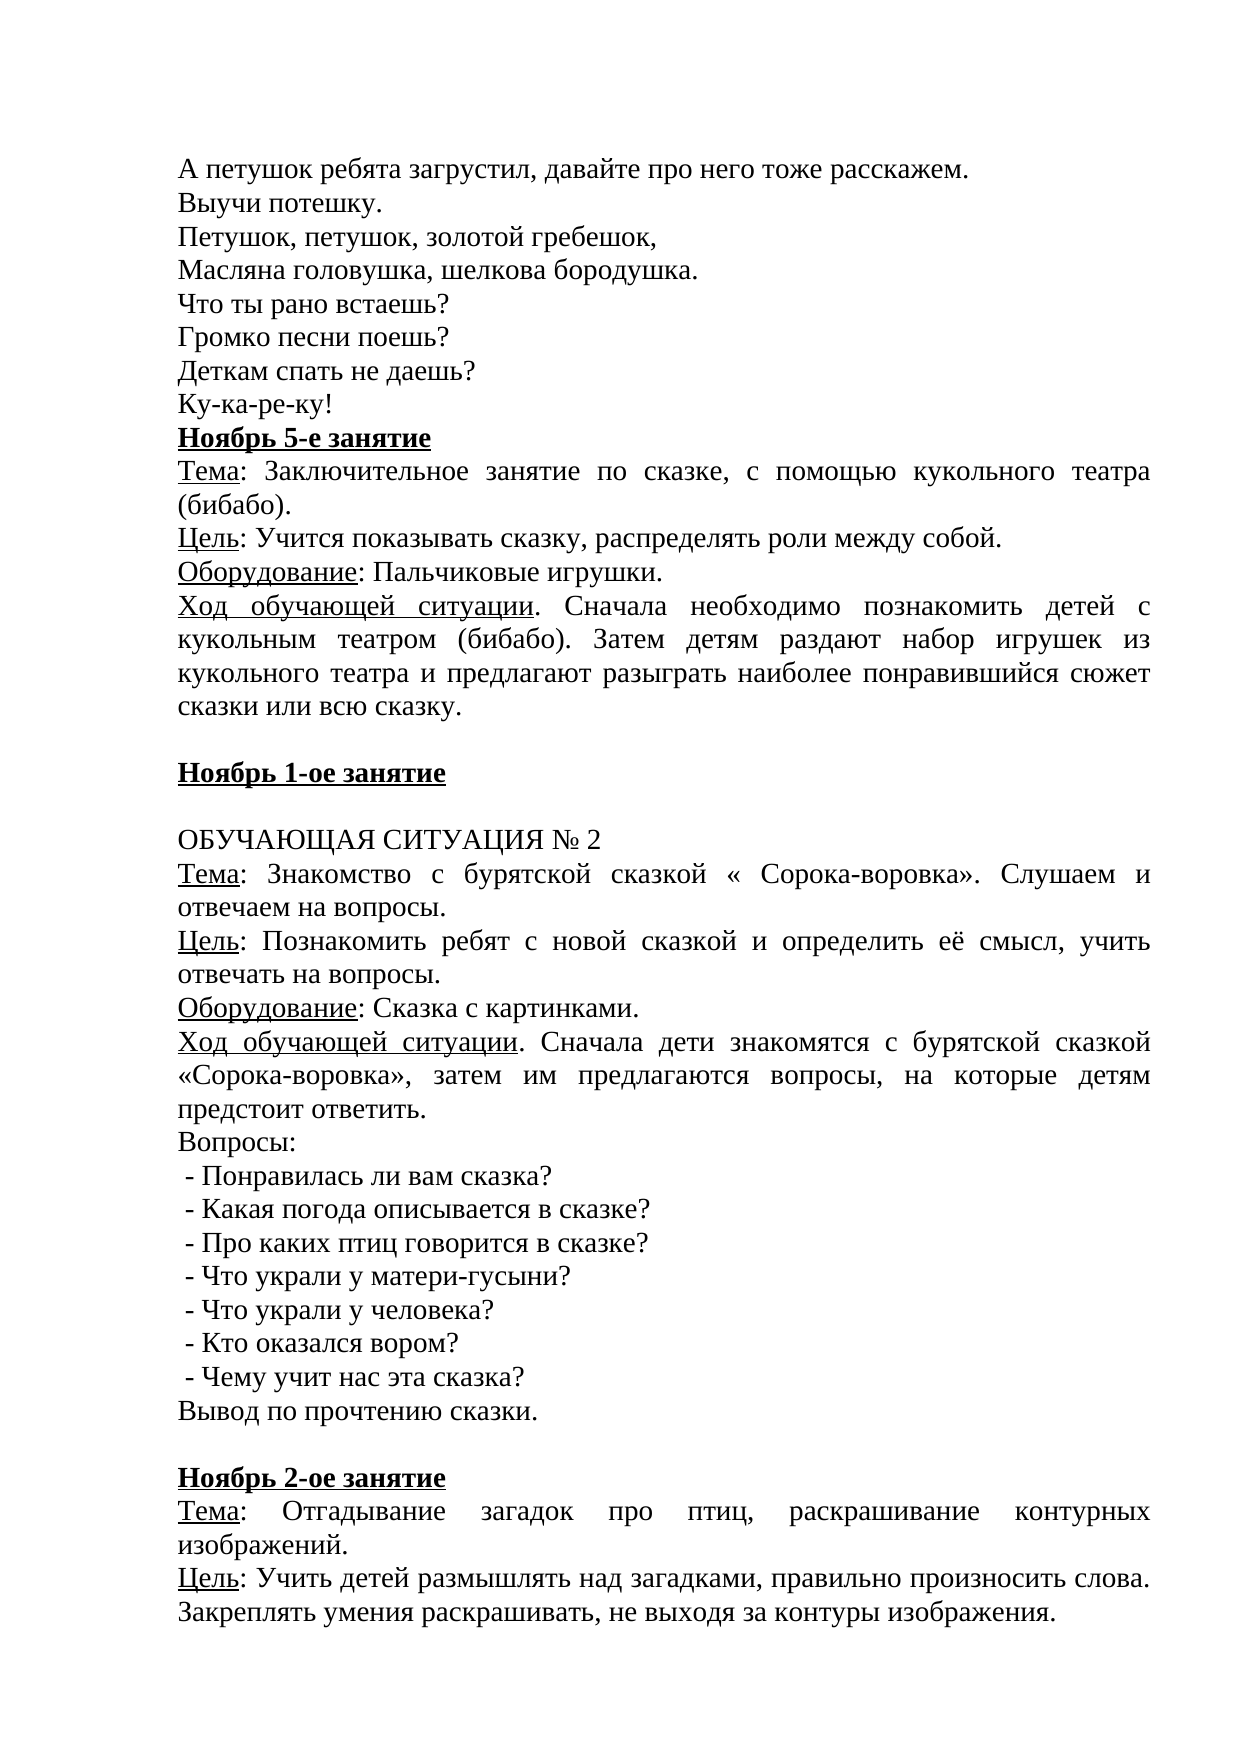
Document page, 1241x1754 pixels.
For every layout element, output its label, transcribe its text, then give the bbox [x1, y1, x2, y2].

text Оборудование: Сказка с картинками. [177, 990, 1152, 1024]
text А петушок ребята загрустил, давайте про него тоже расскажем. [177, 152, 1152, 185]
text Тема: Заключительное занятие по сказке, с помощью кукольного театра (бибабо). [177, 453, 1152, 521]
text Деткам спать не даешь? [177, 353, 1152, 386]
text Цель: Учить детей размышлять над загадками, правильно произносить слова. Закреплять умения раскрашивать, не выходя за контуры изображения. [177, 1560, 1152, 1627]
text Оборудование: Пальчиковые игрушки. [177, 554, 1152, 588]
text Ход обучающей ситуации. Сначала необходимо познакомить детей с кукольным театром (бибабо). Затем детям раздают набор игрушек из кукольного театра и предлагают разыграть наиболее понравившийся сюжет сказки или всю сказку. [177, 588, 1152, 722]
text - Что украли у матери-гусыни? [177, 1258, 1152, 1292]
text Петушок, петушок, золотой гребешок, [177, 219, 1152, 252]
text - Чему учит нас эта сказка? [177, 1359, 1152, 1393]
text - Какая погода описывается в сказке? [177, 1191, 1152, 1225]
text Выучи потешку. [177, 185, 1152, 219]
text Тема: Отгадывание загадок про птиц, раскрашивание контурных изображений. [177, 1493, 1152, 1560]
text Ноябрь 5-е занятие [177, 420, 1152, 453]
text - Что украли у человека? [177, 1292, 1152, 1326]
text Тема: Знакомство с бурятской сказкой « Сорока-воровка». Слушаем и отвечаем на вопросы. [177, 856, 1152, 923]
text Ход обучающей ситуации. Сначала дети знакомятся с бурятской сказкой «Сорока-воровка», затем им предлагаются вопросы, на которые детям предстоит ответить. [177, 1024, 1152, 1124]
text Ноябрь 1-ое занятие [177, 755, 1152, 789]
text - Про каких птиц говорится в сказке? [177, 1225, 1152, 1258]
text Ноябрь 2-ое занятие [177, 1460, 1152, 1493]
text Цель: Учится показывать сказку, распределять роли между собой. [177, 521, 1152, 554]
text ОБУЧАЮЩАЯ СИТУАЦИЯ № 2 [177, 822, 1152, 856]
text Ку-ка-ре-ку! [177, 386, 1152, 420]
text Что ты рано встаешь? [177, 286, 1152, 319]
text - Кто оказался вором? [177, 1326, 1152, 1359]
text Громко песни поешь? [177, 319, 1152, 353]
text Вопросы: [177, 1124, 1152, 1158]
text Масляна головушка, шелкова бородушка. [177, 252, 1152, 286]
text - Понравилась ли вам сказка? [177, 1158, 1152, 1191]
text Вывод по прочтению сказки. [177, 1393, 1152, 1426]
text Цель: Познакомить ребят с новой сказкой и определить её смысл, учить отвечать на вопросы. [177, 923, 1152, 990]
